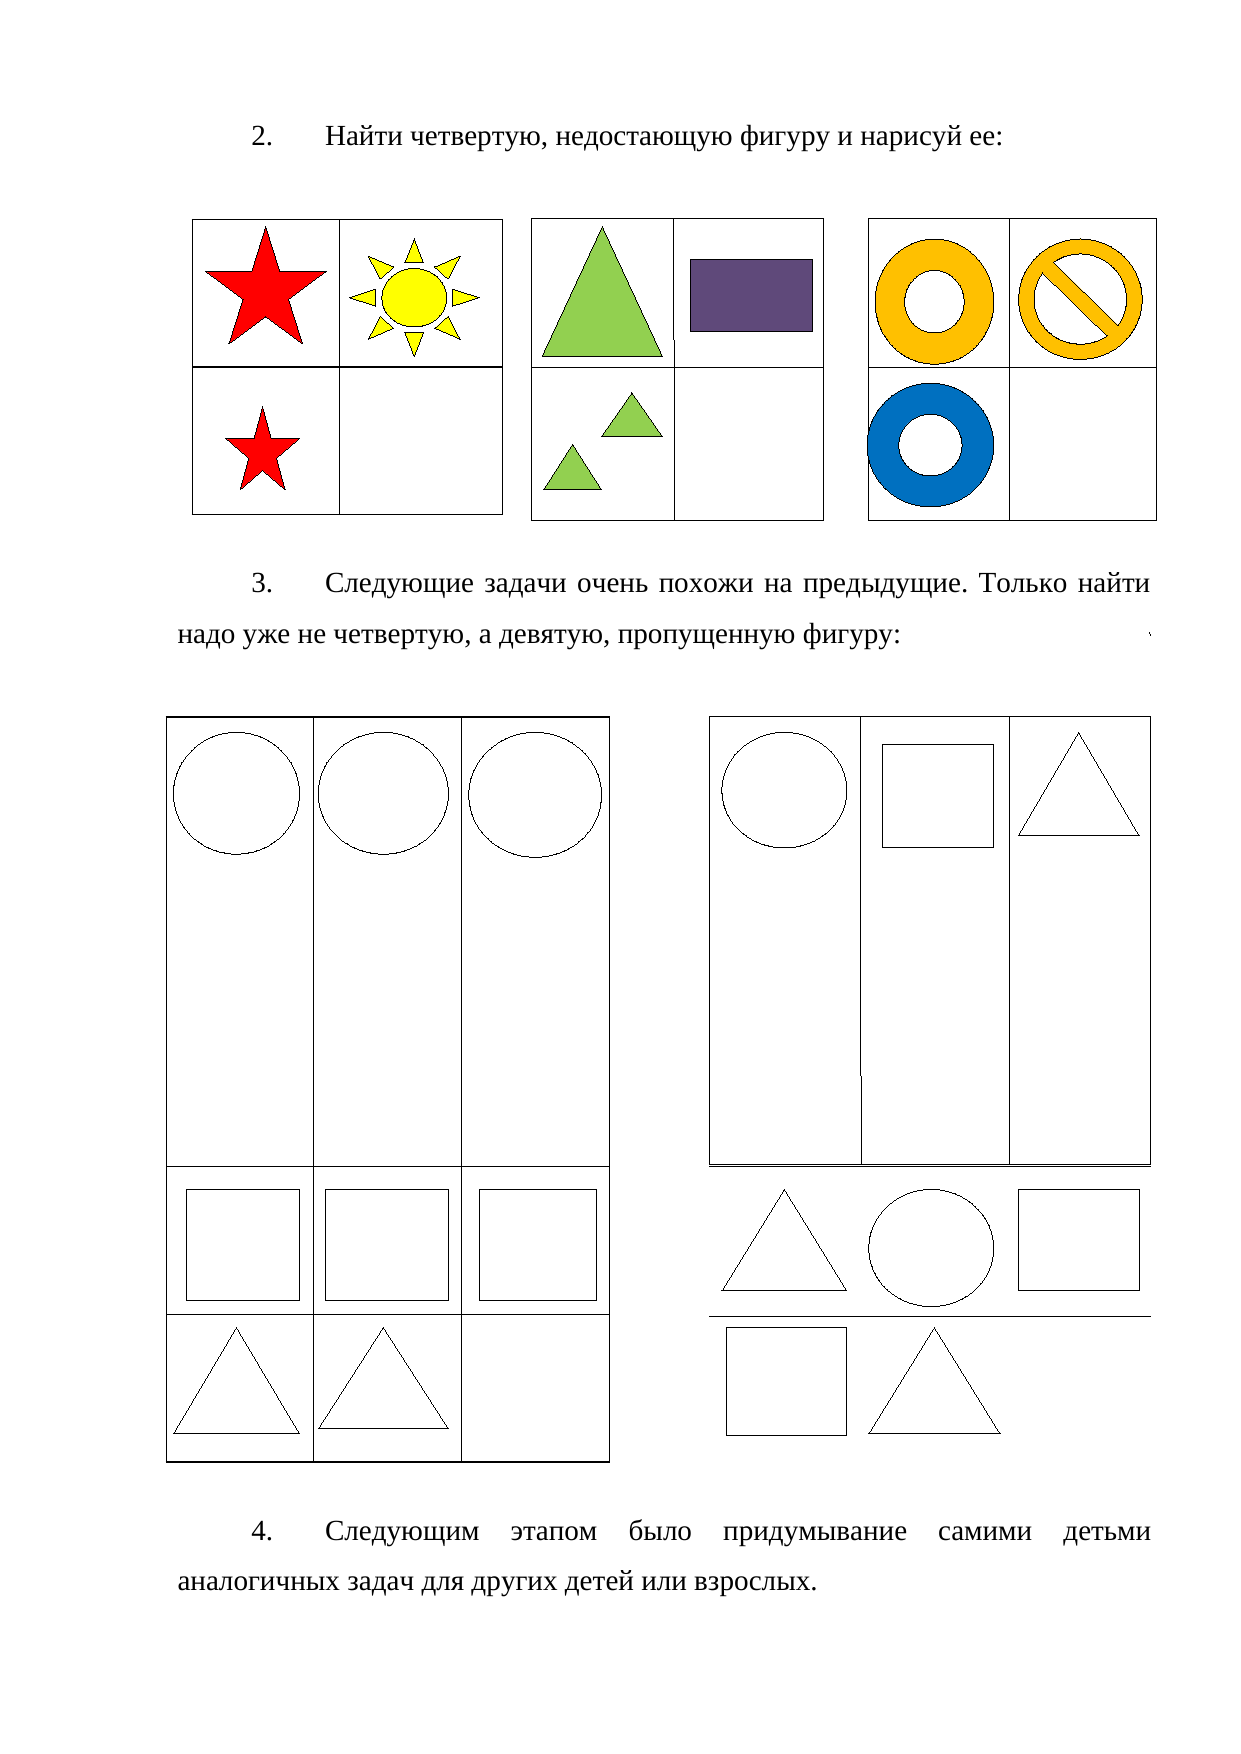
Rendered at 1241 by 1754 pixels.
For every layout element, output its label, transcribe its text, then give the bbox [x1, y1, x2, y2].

list Следующие задачи очень похожи на предыдущие. Только найти надо уже не четвертую, а девятую, пропущенную фигуру: [177, 566, 1152, 649]
table_header [193, 220, 339, 366]
table_header [167, 718, 313, 1166]
table_cell [462, 1315, 609, 1461]
list Следующим этапом было придумывание самими детьми аналогичных задач для других детей или взрослых. [177, 1513, 1152, 1597]
table_header [340, 220, 502, 366]
list Найти четвертую, недостающую фигуру и нарисуй ее: [177, 118, 1152, 152]
table_cell [314, 1167, 461, 1314]
table_cell [314, 1315, 461, 1461]
table_header [314, 718, 461, 1166]
table_cell [193, 368, 339, 514]
table_cell [340, 368, 502, 514]
table_cell [167, 1315, 313, 1461]
table_header [462, 718, 609, 1166]
table_cell [462, 1167, 609, 1314]
table_cell [167, 1167, 313, 1314]
